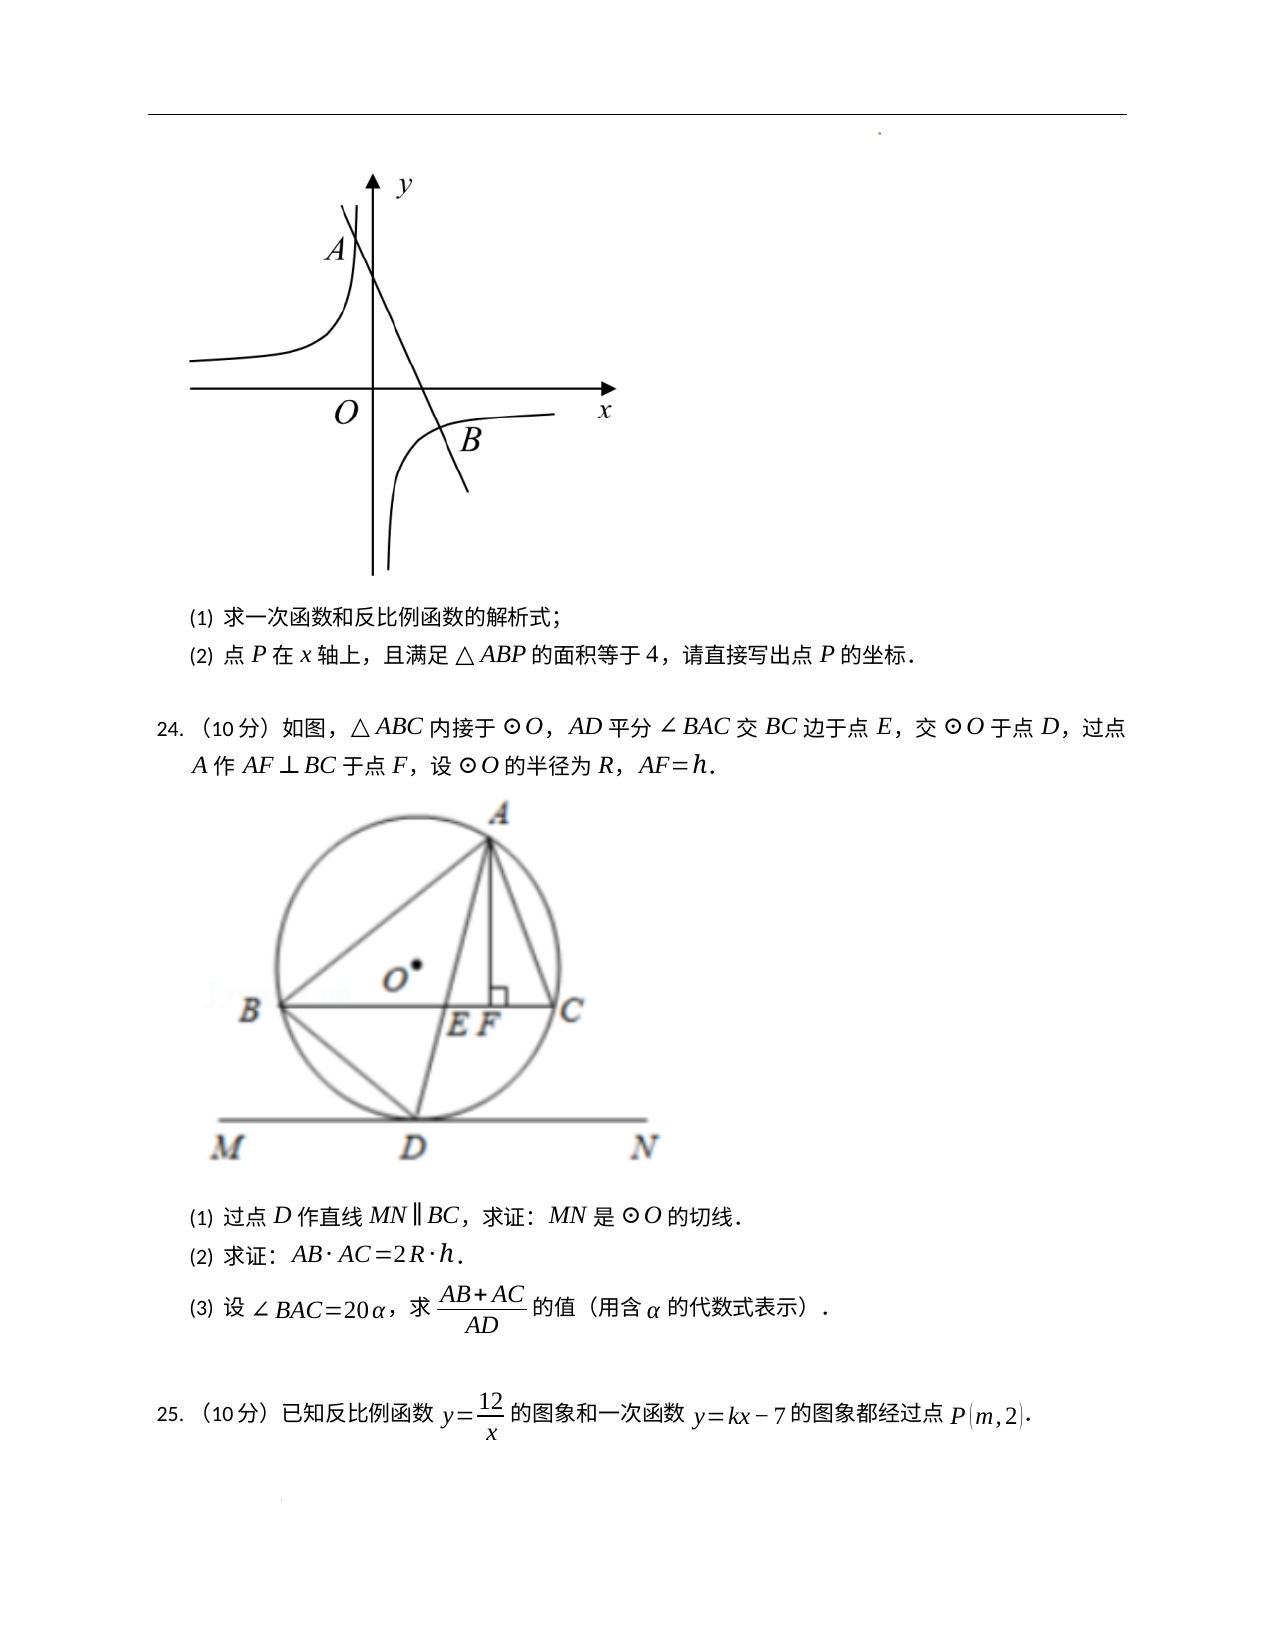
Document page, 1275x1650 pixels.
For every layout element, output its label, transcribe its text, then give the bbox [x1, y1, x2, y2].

text (1) 过点 作直线 ，求证： 是 的切线． [189, 1199, 1127, 1233]
picture [189, 787, 710, 1182]
text (3) 设 ，求 的值（用含 的代数式表示）． [189, 1276, 1127, 1344]
text (2) 点 在 轴上，且满足 的面积等于 ，请直接写出点 的坐标． [189, 637, 1127, 671]
text (1) 求一次函数和反比例函数的解析式； [189, 598, 1127, 632]
picture [189, 153, 652, 576]
text （10分）如图， 内接于 ， 平分 交 边于点 ，交 于点 ，过点 作 于点 ，设 的半径为 ，． [189, 710, 1127, 783]
text （10分）已知反比例函数 的图象和一次函数 的图象都经过点 ． [189, 1383, 1127, 1451]
text (2) 求证：． [189, 1237, 1127, 1271]
